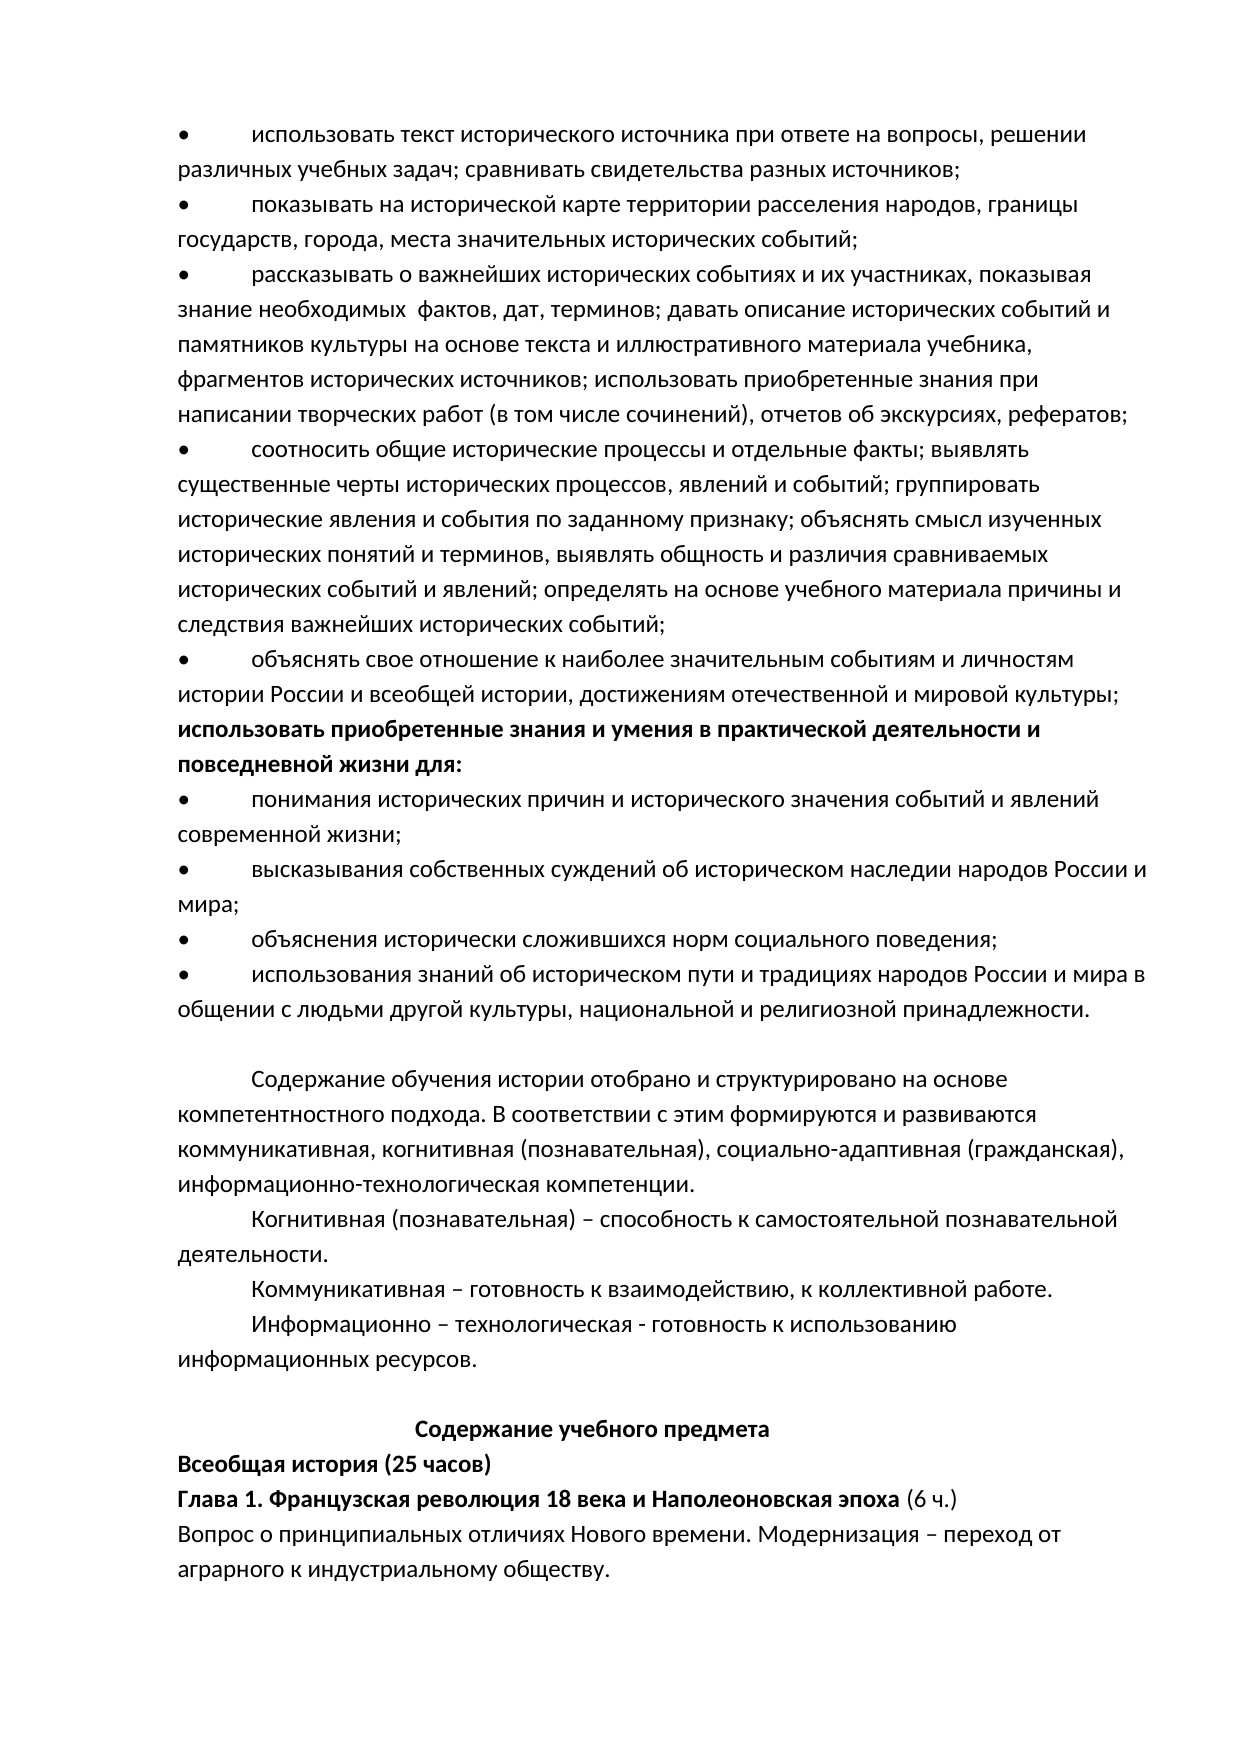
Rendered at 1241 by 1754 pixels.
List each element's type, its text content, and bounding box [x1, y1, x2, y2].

text • использования знаний об историческом пути и традициях народов России и мира в общении с людьми другой культуры, национальной и религиозной принадлежности. [177, 958, 1152, 1024]
text • соотносить общие исторические процессы и отдельные факты; выявлять существенные черты исторических процессов, явлений и событий; группировать исторические явления и события по заданному признаку; объяснять смысл изученных исторических понятий и терминов, выявлять общность и различия сравниваемых исторических событий и явлений; определять на основе учебного материала причины и следствия важнейших исторических событий; [177, 433, 1152, 639]
text • высказывания собственных суждений об историческом наследии народов России и мира; [177, 853, 1152, 919]
text • использовать текст исторического источника при ответе на вопросы, решении различных учебных задач; сравнивать свидетельства разных источников; [177, 118, 1152, 184]
text Содержание обучения истории отобрано и структурировано на основе компетентностного подхода. В соответствии с этим формируются и развиваются коммуникативная, когнитивная (познавательная), социально-адаптивная (гражданская), информационно-технологическая компетенции. [177, 1063, 1152, 1199]
text использовать приобретенные знания и умения в практической деятельности и повседневной жизни для: [177, 713, 1152, 779]
text • объяснять свое отношение к наиболее значительным событиям и личностям истории России и всеобщей истории, достижениям отечественной и мировой культуры; [177, 643, 1152, 709]
text Когнитивная (познавательная) – способность к самостоятельной познавательной деятельности. [177, 1203, 1152, 1269]
text Всеобщая история (25 часов) [177, 1448, 1152, 1479]
text Глава 1. Французская революция 18 века и Наполеоновская эпоха (6 ч.) [177, 1483, 1152, 1514]
text • показывать на исторической карте территории расселения народов, границы государств, города, места значительных исторических событий; [177, 188, 1152, 254]
text Информационно – технологическая - готовность к использованию информационных ресурсов. [177, 1308, 1152, 1374]
text • рассказывать о важнейших исторических событиях и их участниках, показывая знание необходимых фактов, дат, терминов; давать описание исторических событий и памятников культуры на основе текста и иллюстративного материала учебника, фрагментов исторических источников; использовать приобретенные знания при написании творческих работ (в том числе сочинений), отчетов об экскурсиях, рефератов; [177, 258, 1152, 429]
text Коммуникативная – готовность к взаимодействию, к коллективной работе. [177, 1273, 1152, 1304]
text • объяснения исторически сложившихся норм социального поведения; [177, 923, 1152, 954]
text Вопрос о принципиальных отличиях Нового времени. Модернизация – переход от аграрного к индустриальному обществу. [177, 1518, 1152, 1584]
text Содержание учебного предмета [177, 1413, 1152, 1444]
text • понимания исторических причин и исторического значения событий и явлений современной жизни; [177, 783, 1152, 849]
